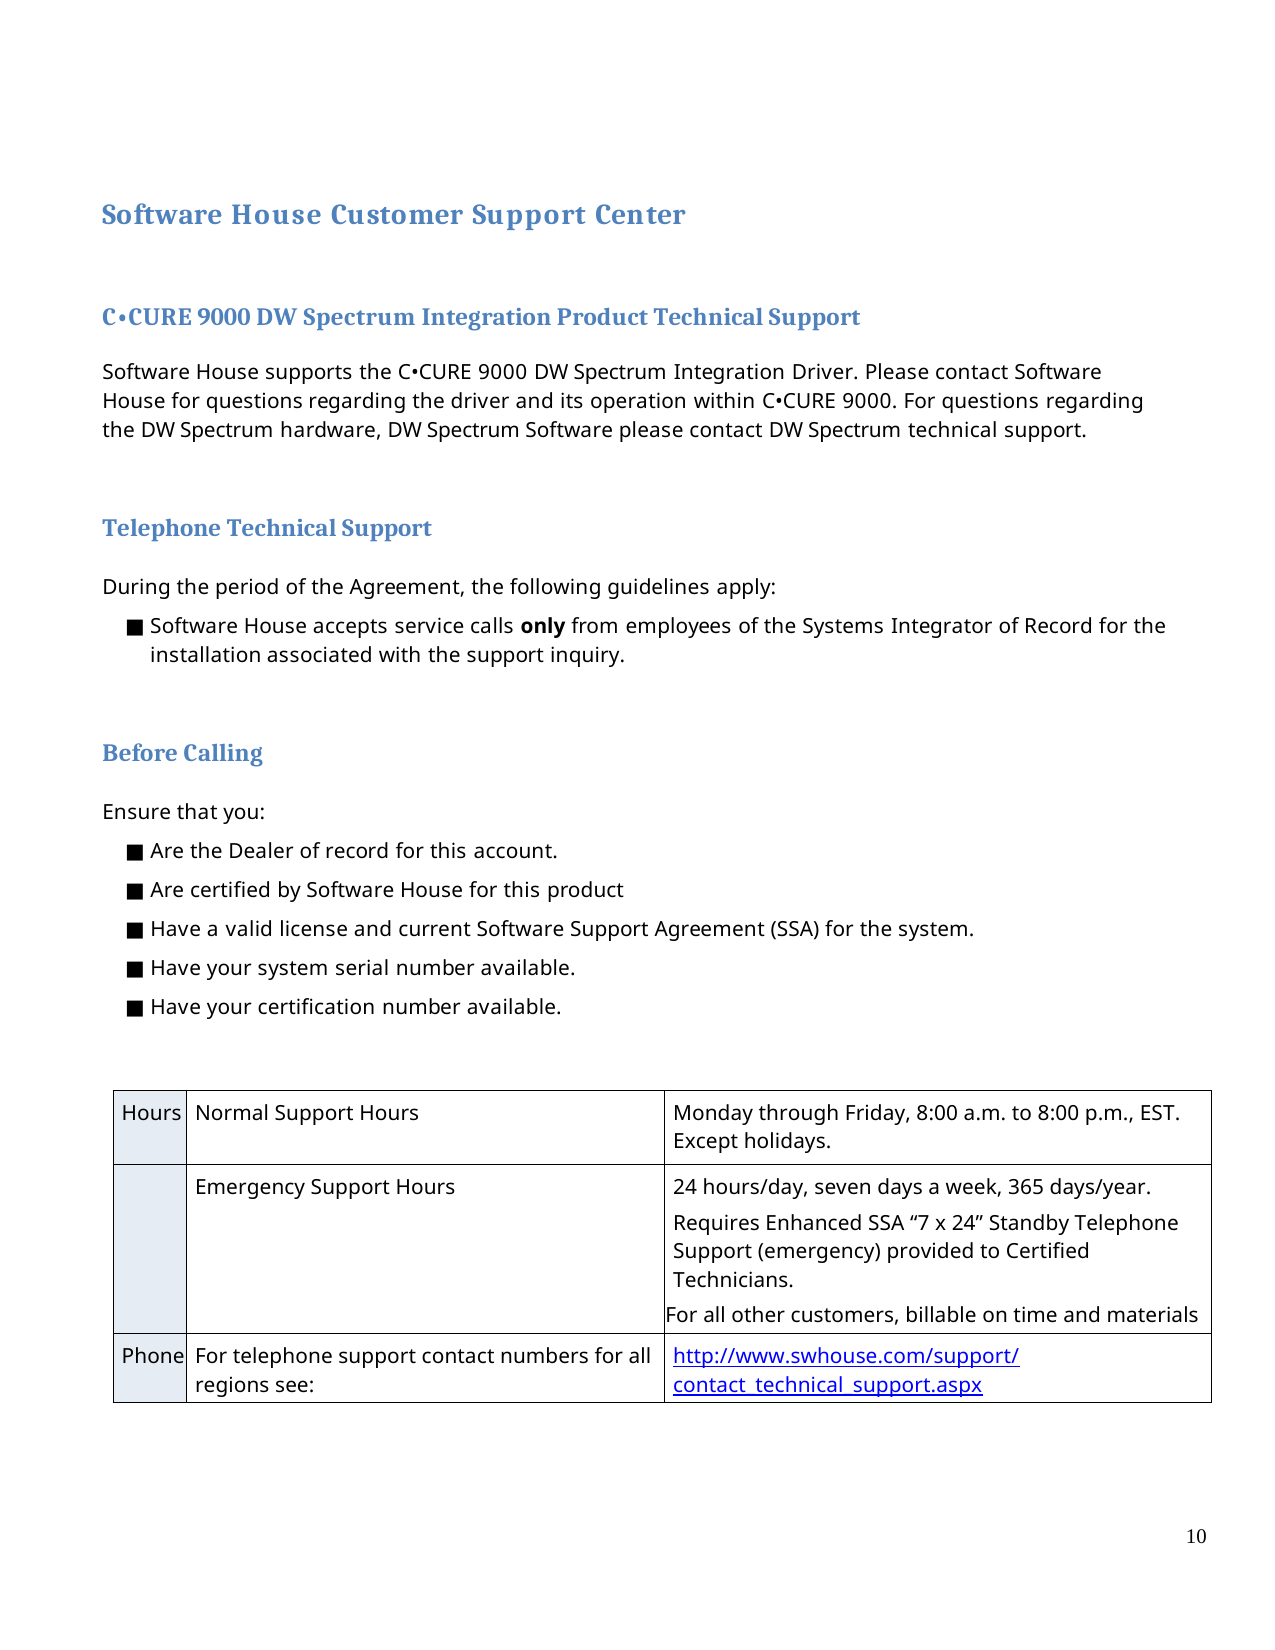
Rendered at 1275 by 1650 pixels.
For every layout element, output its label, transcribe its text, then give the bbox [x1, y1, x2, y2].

subtitle Telephone Technical Support [102, 514, 1206, 543]
table_header Monday through Friday, 8:00 a.m. to 8:00 p.m., EST. Except holidays. [665, 1091, 1211, 1164]
text ■ Have a valid license and current Software Support Agreement (SSA) for the system. [125, 914, 1206, 942]
table_cell For telephone support contact numbers for all regions see: [187, 1334, 664, 1402]
table_cell http://www.swhouse.com/support/contact_technical_support.aspx [665, 1334, 1211, 1402]
subtitle C•CURE 9000 DW Spectrum Integration Product Technical Support [102, 303, 1206, 332]
subtitle Software House Customer Support Center [102, 198, 1206, 232]
text Ensure that you: [102, 797, 1206, 825]
text ■ Have your certification number available. [125, 992, 1206, 1020]
text Software House supports the C•CURE 9000 DW Spectrum Integration Driver. Please contact Software House for questions regarding the driver and its operation within C•CURE 9000. For questions regarding the DW Spectrum hardware, DW Spectrum Software please contact DW Spectrum technical support. [102, 357, 1169, 443]
table_cell [114, 1165, 186, 1333]
text ■ Software House accepts service calls only from employees of the Systems Integrator of Record for the installation associated with the support inquiry. [125, 611, 1196, 668]
table_cell Phone [114, 1334, 186, 1402]
table_header Hours [114, 1091, 186, 1164]
text ■ Are the Dealer of record for this account. [125, 836, 1206, 864]
table_header Normal Support Hours Emergency Support Hours For telephone support contact numbers for all regions see: [187, 1091, 664, 1164]
text ■ Have your system serial number available. [125, 953, 1206, 981]
subtitle Before Calling [102, 739, 1206, 768]
table_cell 24 hours/day, seven days a week, 365 days/year. Requires Enhanced SSA “7 x 24” Standby Telephone Support (emergency) provided to Certified Technicians. For all other customers, billable on time and materials basis. Minimum charges apply – See MSRP. [665, 1165, 1211, 1333]
text During the period of the Agreement, the following guidelines apply: [102, 572, 1206, 600]
text ■ Are certified by Software House for this product [125, 875, 1206, 903]
table_cell Emergency Support Hours [187, 1165, 664, 1333]
